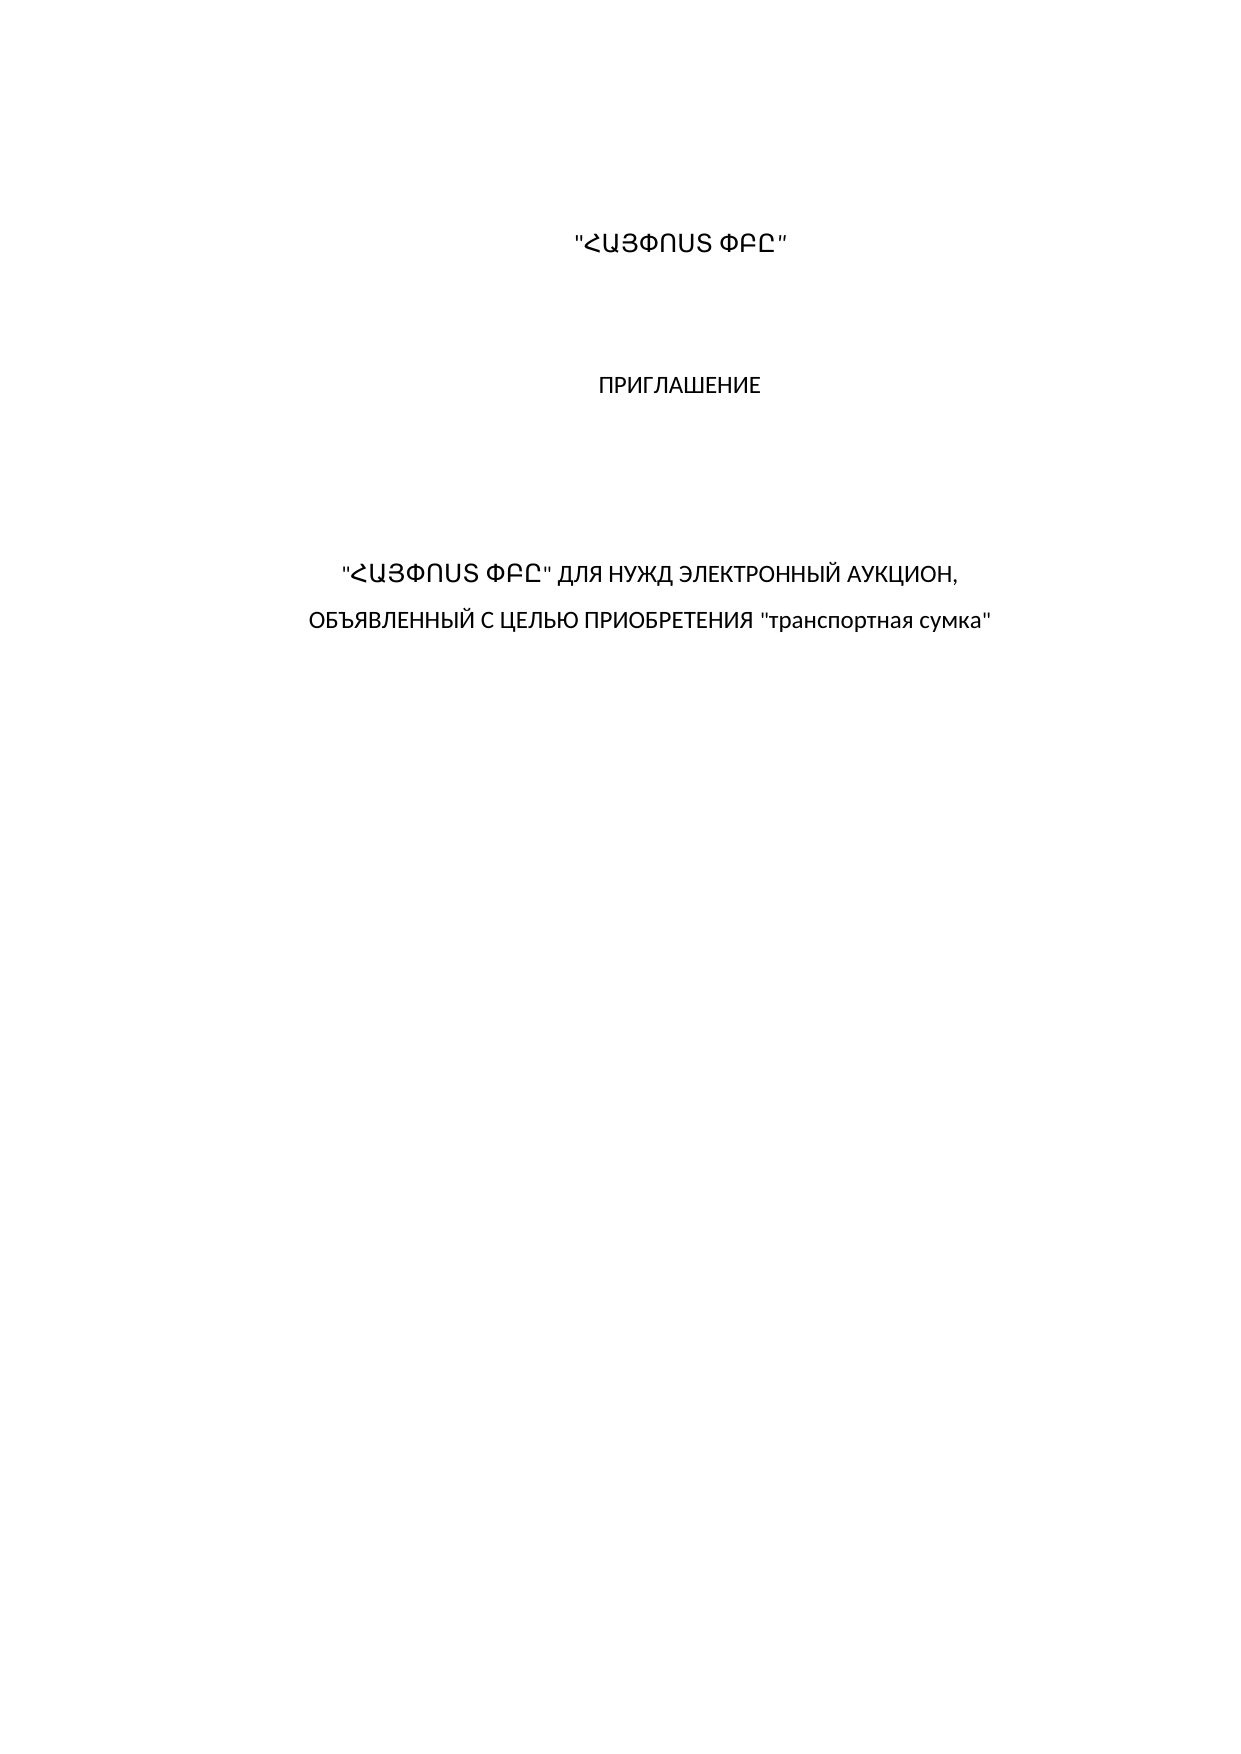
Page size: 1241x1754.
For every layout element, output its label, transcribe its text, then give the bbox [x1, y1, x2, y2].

text ОБЪЯВЛЕННЫЙ С ЦЕЛЬЮ ПРИОБРЕТЕНИЯ "транспортная сумка" [148, 604, 1152, 634]
text "ՀԱՅՓՈՍՏ ՓԲԸ" ДЛЯ НУЖД ЭЛЕКТРОННЫЙ АУКЦИОН, [148, 558, 1152, 589]
text "ՀԱՅՓՈՍՏ ՓԲԸ" [148, 228, 1152, 258]
text ПРИГЛАШЕНИЕ [148, 369, 1152, 400]
